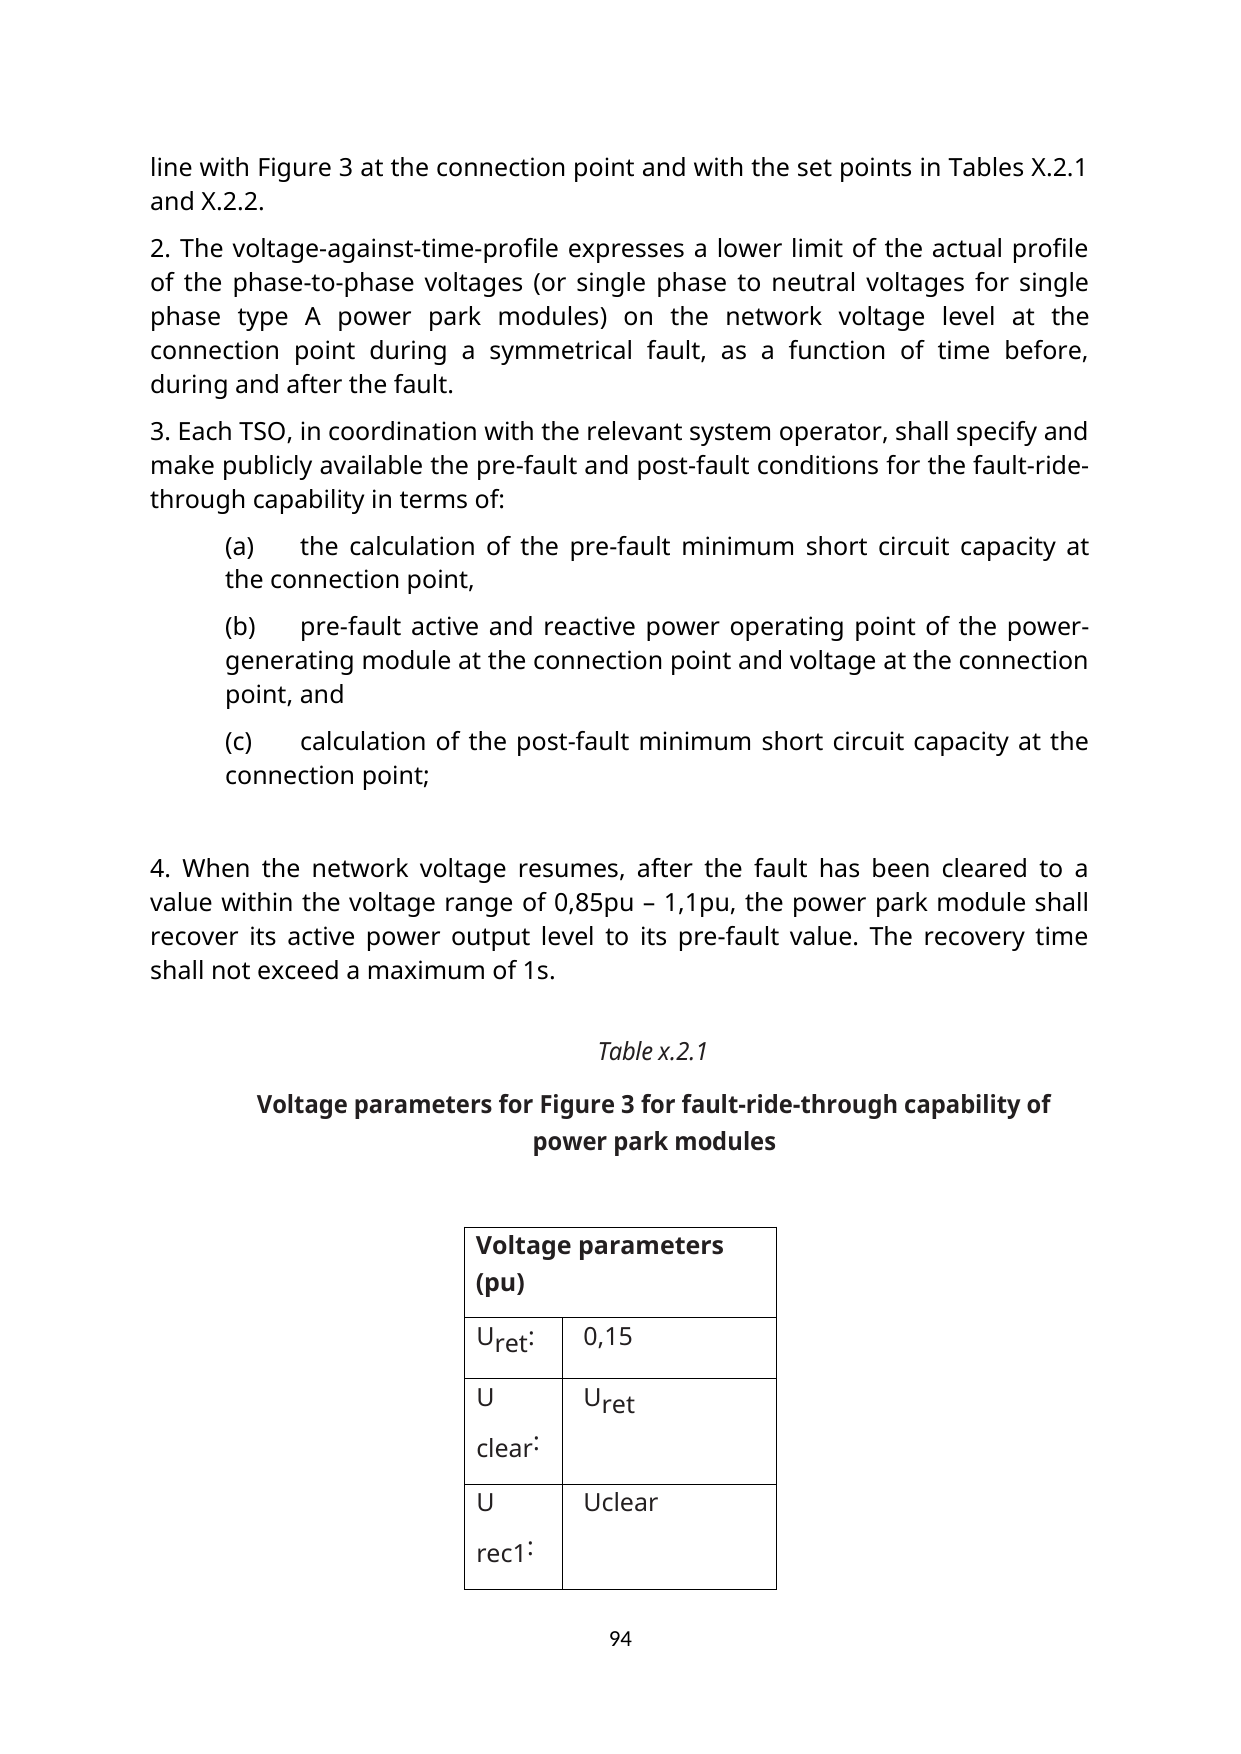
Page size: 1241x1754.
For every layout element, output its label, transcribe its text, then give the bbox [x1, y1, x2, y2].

table_cell Uclear: [465, 1379, 562, 1483]
table_cell 0,15 [563, 1318, 776, 1378]
table_cell Urec1: [465, 1485, 562, 1589]
text 4. When the network voltage resumes, after the fault has been cleared to a value within the voltage range of 0,85pu – 1,1pu, the power park module shall recover its active power output level to its pre-fault value. The recovery time shall not exceed a maximum of 1s. [150, 851, 1090, 987]
text (b) pre-fault active and reactive power operating point of the power-generating module at the connection point and voltage at the connection point, and [225, 609, 1090, 711]
text Table x.2.1 [228, 1034, 1080, 1068]
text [150, 150, 1090, 218]
text Voltage parameters for Figure 3 for fault-ride-through capability of power park modules [228, 1087, 1080, 1158]
table_header Voltage parameters (pu) [465, 1228, 776, 1317]
table_cell Uclear [563, 1485, 776, 1589]
text (a) the calculation of the pre-fault minimum short circuit capacity at the connection point, [225, 528, 1090, 596]
table_cell Uret [563, 1379, 776, 1483]
text (c) calculation of the post-fault minimum short circuit capacity at the connection point; [225, 723, 1090, 792]
text 3. Each TSO, in coordination with the relevant system operator, shall specify and make publicly available the pre-fault and post-fault conditions for the fault-ride-through capability in terms of: [150, 413, 1090, 516]
text 2. The voltage-against-time-profile expresses a lower limit of the actual profile of the phase-to-phase voltages (or single phase to neutral voltages for single phase type A power park modules) on the network voltage level at the connection point during a symmetrical fault, as a function of time before, during and after the fault. [150, 231, 1090, 401]
table_cell Uret: [465, 1318, 562, 1378]
